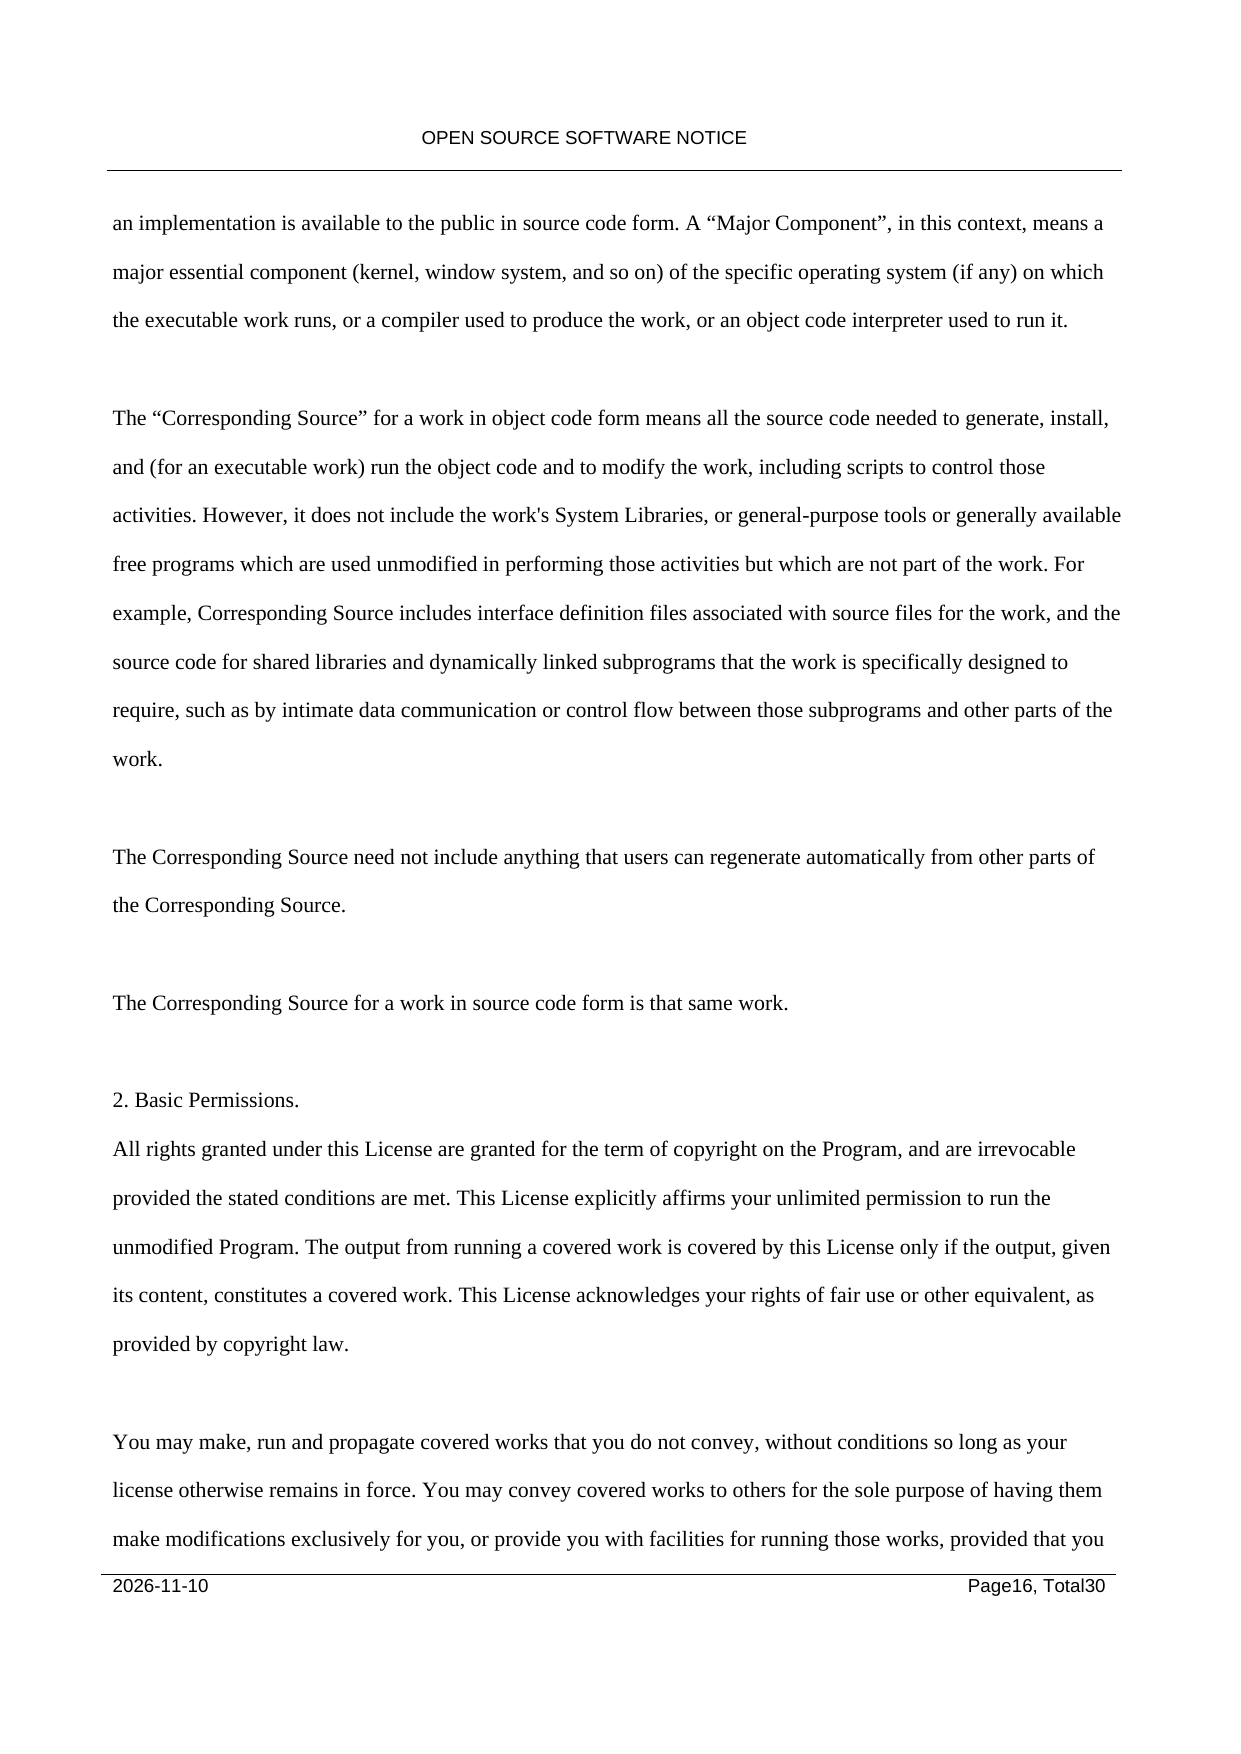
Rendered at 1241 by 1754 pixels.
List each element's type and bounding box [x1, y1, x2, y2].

text [112, 206, 1128, 1555]
